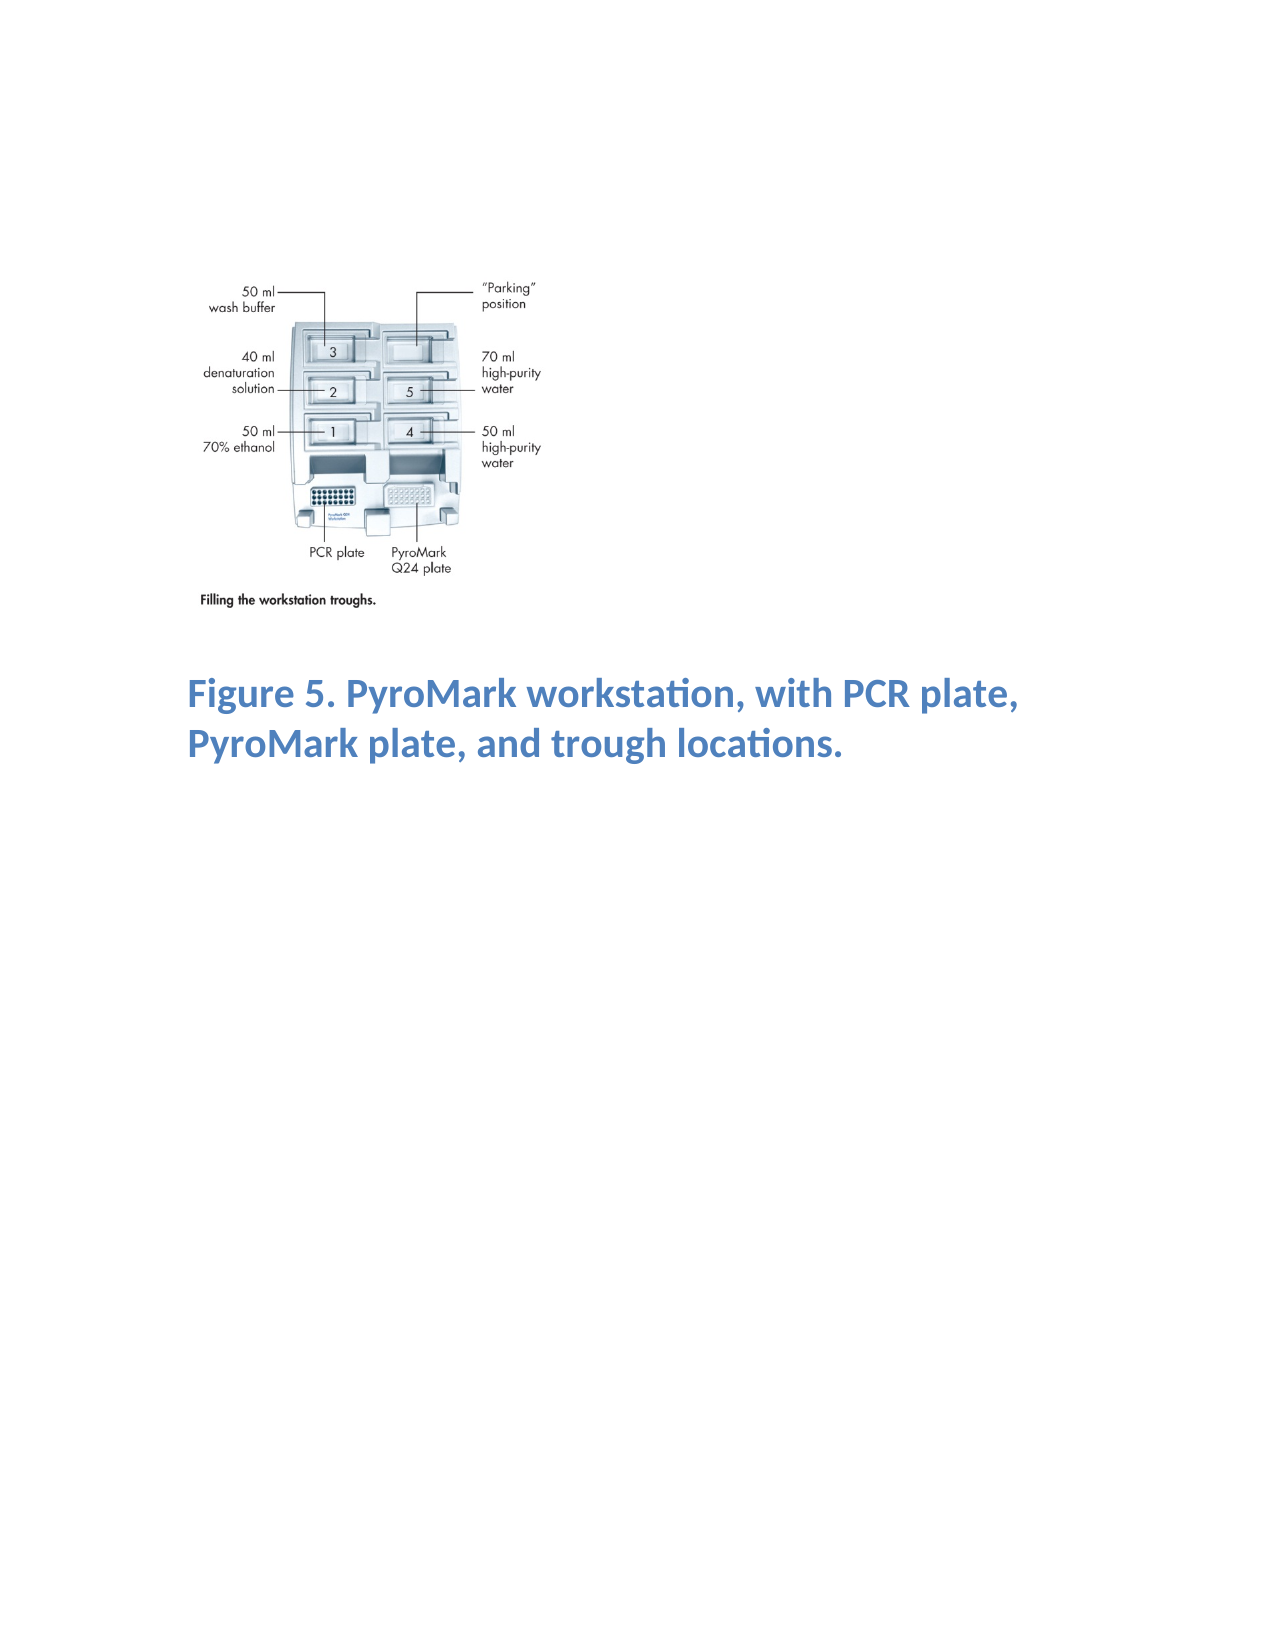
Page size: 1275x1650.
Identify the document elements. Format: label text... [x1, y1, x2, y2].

text Figure 5. PyroMark workstation, with PCR plate, PyroMark plate, and trough locations. [187, 667, 1125, 768]
picture [187, 256, 554, 652]
